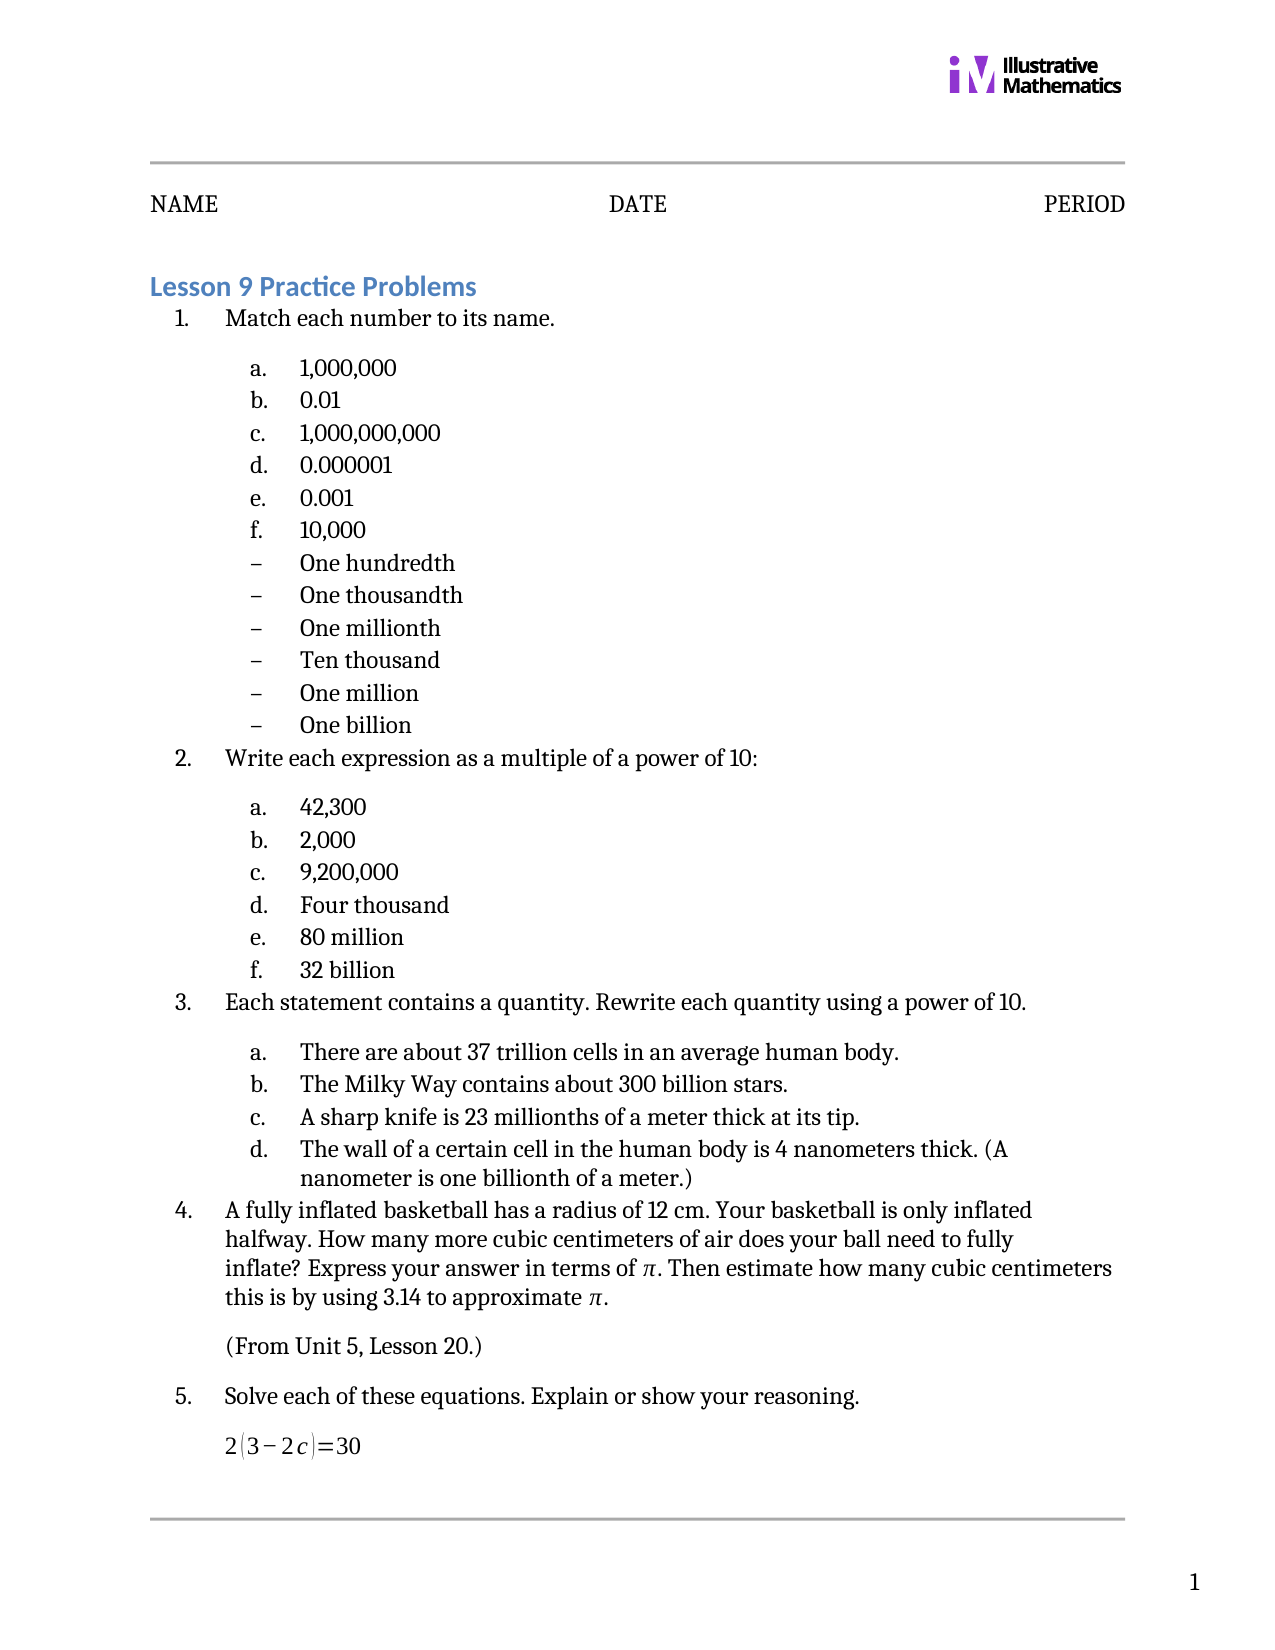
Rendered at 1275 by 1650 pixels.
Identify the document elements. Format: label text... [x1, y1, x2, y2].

list 80 million [250, 923, 1125, 952]
list One hundredth [250, 548, 1125, 577]
list Each statement contains a quantity. Rewrite each quantity using a power of 10. [175, 988, 1125, 1017]
list 32 billion [250, 956, 1125, 984]
list 9,200,000 [250, 858, 1125, 887]
list A sharp knife is 23 millionths of a meter thick at its tip. [250, 1103, 1125, 1131]
list The wall of a certain cell in the human body is 4 nanometers thick. (A nanometer is one billionth of a meter.) [250, 1135, 1125, 1193]
list One millionth [250, 613, 1125, 642]
list There are about 37 trillion cells in an average human body. [250, 1038, 1125, 1066]
list Match each number to its name. [175, 304, 1125, 333]
list 0.01 [250, 386, 1125, 415]
list One thousandth [250, 581, 1125, 610]
list 1,000,000 [250, 353, 1125, 382]
list The Milky Way contains about 300 billion stars. [250, 1070, 1125, 1099]
list Four thousand [250, 891, 1125, 919]
list 0.000001 [250, 451, 1125, 480]
list (From Unit 5, Lesson 20.) [175, 1332, 1125, 1361]
list One million [250, 678, 1125, 707]
list 42,300 [250, 793, 1125, 822]
list 10,000 [250, 516, 1125, 545]
list 0.001 [250, 483, 1125, 512]
list Write each expression as a multiple of a power of 10: [175, 743, 1125, 772]
picture [949, 55, 1121, 93]
list 2,000 [250, 826, 1125, 854]
list A fully inflated basketball has a radius of 12 cm. Your basketball is only inflated halfway. How many more cubic centimeters of air does your ball need to fully inflate? Express your answer in terms of . Then estimate how many cubic centimeters this is by using 3.14 to approximate . [175, 1196, 1125, 1311]
subtitle Lesson 9 Practice Problems [150, 268, 1125, 304]
list One billion [250, 711, 1125, 740]
list Ten thousand [250, 646, 1125, 675]
list 1,000,000,000 [250, 418, 1125, 447]
list Solve each of these equations. Explain or show your reasoning. [175, 1382, 1125, 1411]
